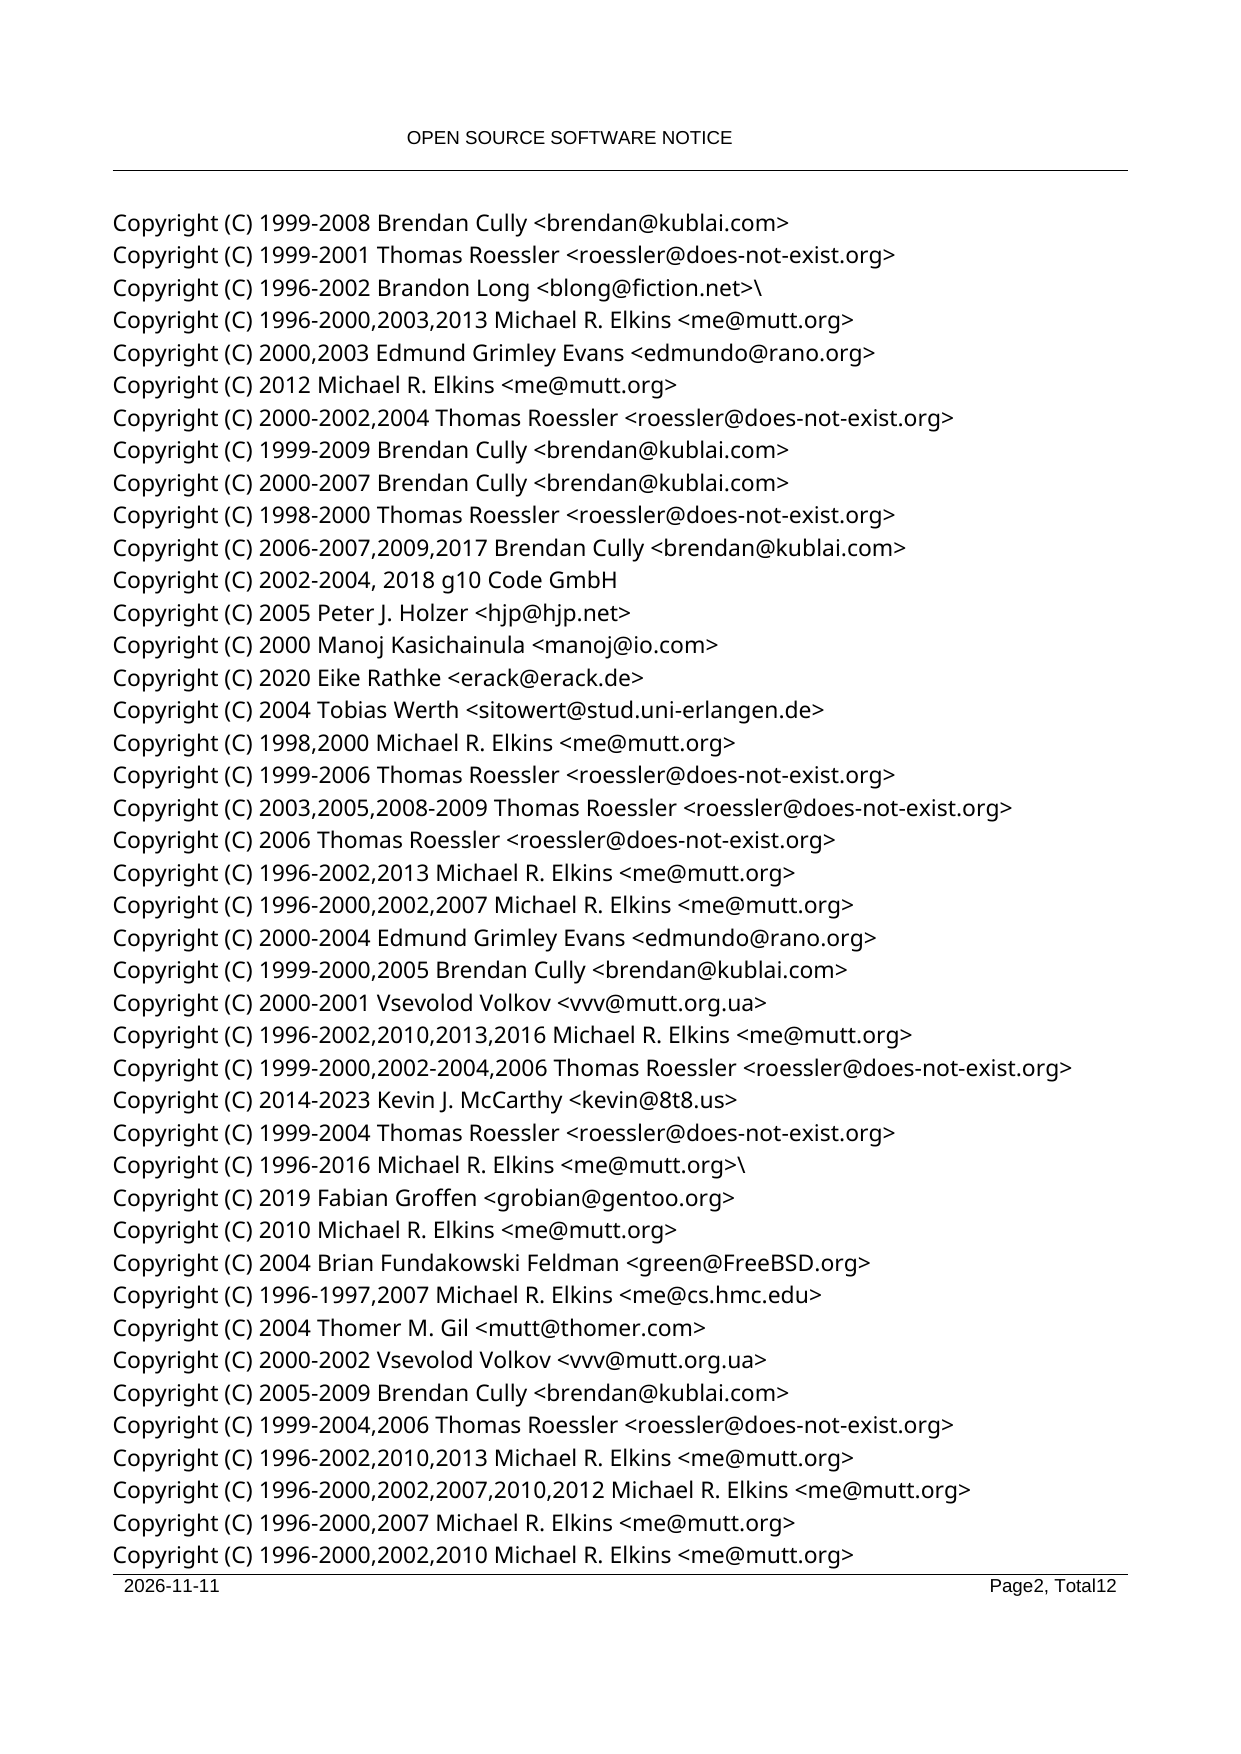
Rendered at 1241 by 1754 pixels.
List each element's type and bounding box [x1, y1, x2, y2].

text [112, 206, 1128, 1571]
